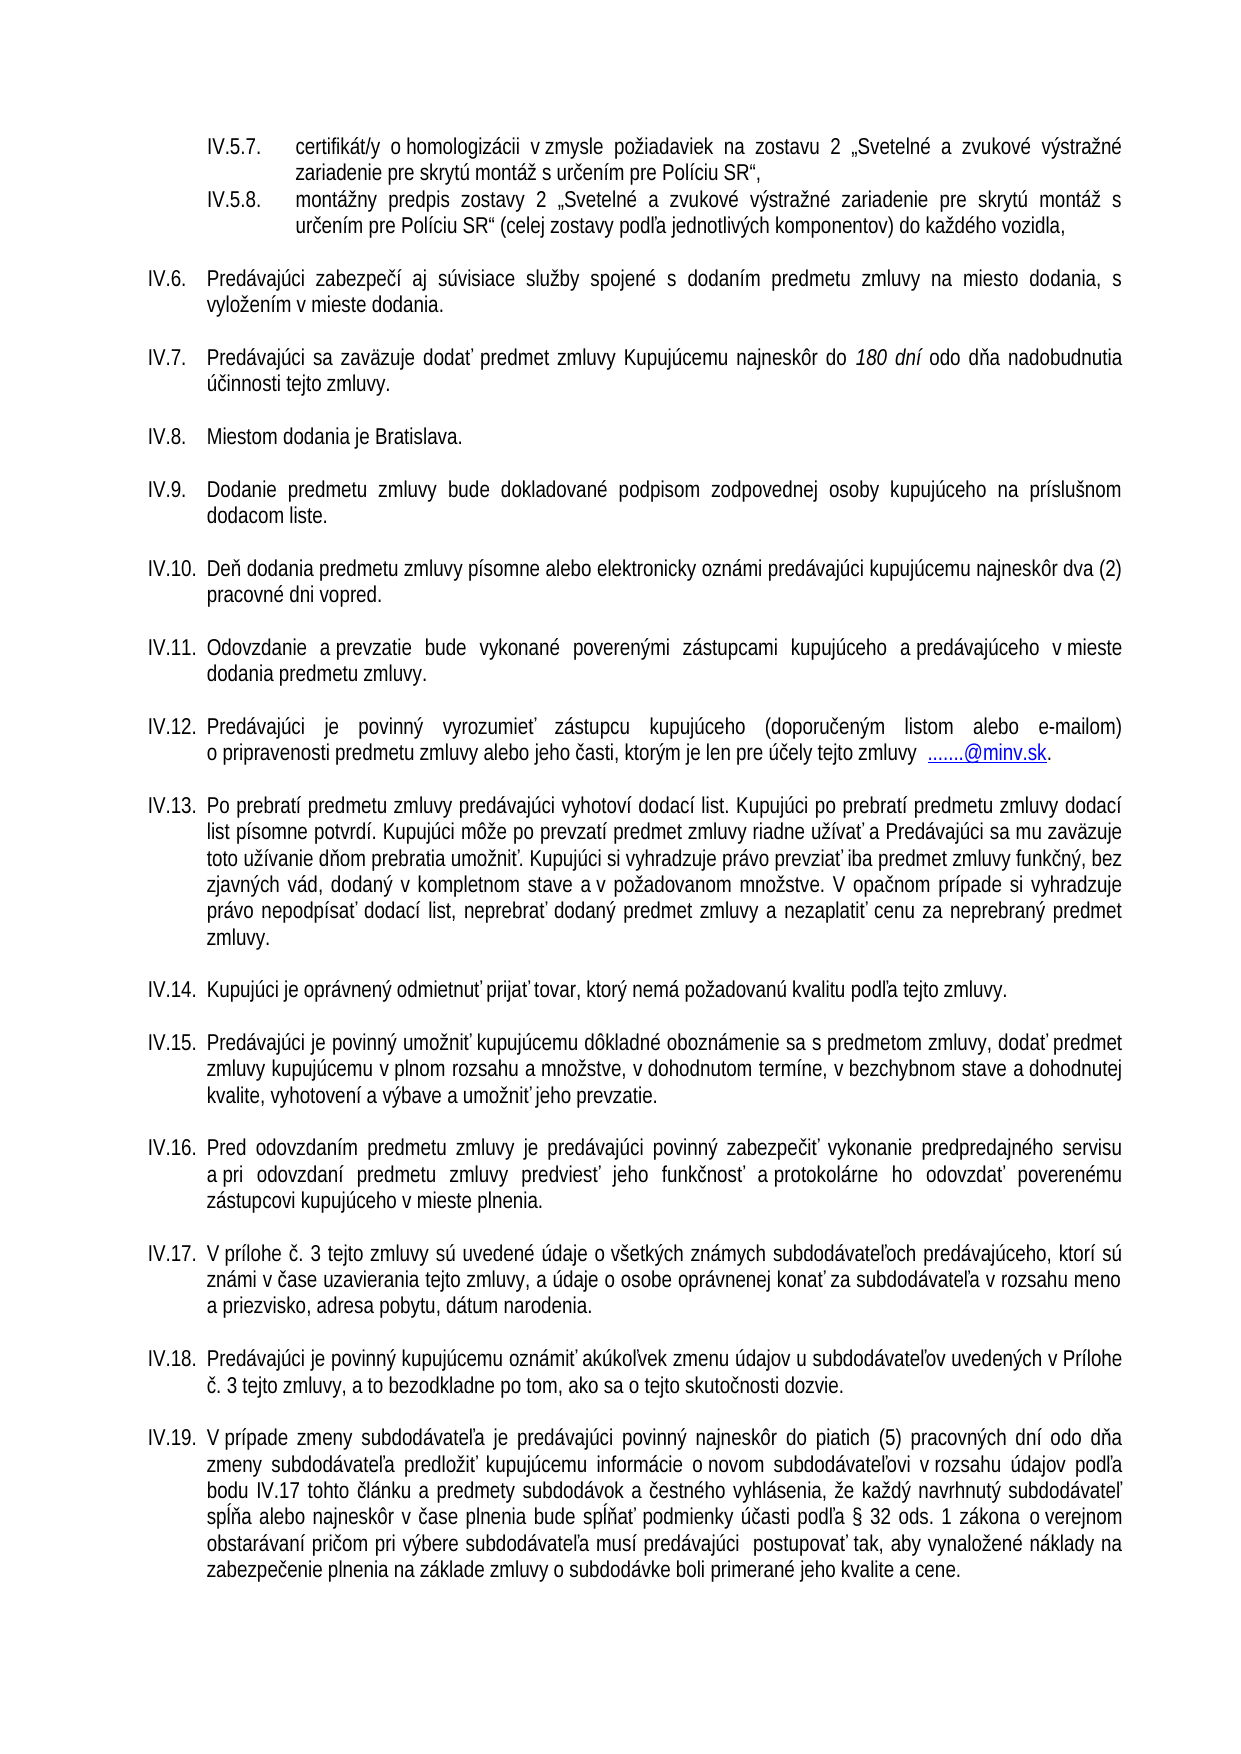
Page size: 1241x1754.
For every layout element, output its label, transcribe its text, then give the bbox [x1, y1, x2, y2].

list V prílohe č. 3 tejto zmluvy sú uvedené údaje o všetkých známych subdodávateľoch predávajúceho, ktorí sú známi v čase uzavierania tejto zmluvy, a údaje o osobe oprávnenej konať za subdodávateľa v rozsahu meno a priezvisko, adresa pobytu, dátum narodenia. [148, 1240, 1122, 1319]
list Predávajúci zabezpečí aj súvisiace služby spojené s dodaním predmetu zmluvy na miesto dodania, s vyložením v mieste dodania. [148, 265, 1122, 317]
list Miestom dodania je Bratislava. [148, 423, 1122, 449]
list Kupujúci je oprávnený odmietnuť prijať tovar, ktorý nemá požadovanú kvalitu podľa tejto zmluvy. [148, 976, 1122, 1003]
list Predávajúci je povinný vyrozumieť zástupcu kupujúceho (doporučeným listom alebo e-mailom) o pripravenosti predmetu zmluvy alebo jeho časti, ktorým je len pre účely tejto zmluvy .......@minv.sk. [148, 713, 1122, 765]
list Po prebratí predmetu zmluvy predávajúci vyhotoví dodací list. Kupujúci po prebratí predmetu zmluvy dodací list písomne potvrdí. Kupujúci môže po prevzatí predmet zmluvy riadne užívať a Predávajúci sa mu zaväzuje toto užívanie dňom prebratia umožniť. Kupujúci si vyhradzuje právo prevziať iba predmet zmluvy funkčný, bez zjavných vád, dodaný v kompletnom stave a v požadovanom množstve. V opačnom prípade si vyhradzuje právo nepodpísať dodací list, neprebrať dodaný predmet zmluvy a nezaplatiť cenu za neprebraný predmet zmluvy. [148, 792, 1122, 950]
list Dodanie predmetu zmluvy bude dokladované podpisom zodpovednej osoby kupujúceho na príslušnom dodacom liste. [148, 476, 1122, 528]
list V prípade zmeny subdodávateľa je predávajúci povinný najneskôr do piatich (5) pracovných dní odo dňa zmeny subdodávateľa predložiť kupujúcemu informácie o novom subdodávateľovi v rozsahu údajov podľa bodu 4.17 tohto článku a predmety subdodávok a čestného vyhlásenia, že každý navrhnutý subdodávateľ spĺňa alebo najneskôr v čase plnenia bude spĺňať podmienky účasti podľa § 32 ods. 1 zákona o verejnom obstarávaní pričom pri výbere subdodávateľa musí predávajúci postupovať tak, aby vynaložené náklady na zabezpečenie plnenia na základe zmluvy o subdodávke boli primerané jeho kvalite a cene. [148, 1424, 1122, 1582]
list montážny predpis zostavy 2 „Svetelné a zvukové výstražné zariadenie pre skrytú montáž s určením pre Políciu SR“ (celej zostavy podľa jednotlivých komponentov) do každého vozidla, [207, 186, 1122, 238]
list certifikát/y o homologizácii v zmysle požiadaviek na zostavu 2 „Svetelné a zvukové výstražné zariadenie pre skrytú montáž s určením pre Políciu SR“, [207, 133, 1122, 186]
list Deň dodania predmetu zmluvy písomne alebo elektronicky oznámi predávajúci kupujúcemu najneskôr dva (2) pracovné dni vopred. [148, 554, 1122, 607]
list Predávajúci sa zaväzuje dodať predmet zmluvy Kupujúcemu najneskôr do 180 dní odo dňa nadobudnutia účinnosti tejto zmluvy. [148, 344, 1122, 396]
list Predávajúci je povinný kupujúcemu oznámiť akúkoľvek zmenu údajov u subdodávateľov uvedených v Prílohe č. 3 tejto zmluvy, a to bezodkladne po tom, ako sa o tejto skutočnosti dozvie. [148, 1345, 1122, 1398]
list Predávajúci je povinný umožniť kupujúcemu dôkladné oboznámenie sa s predmetom zmluvy, dodať predmet zmluvy kupujúcemu v plnom rozsahu a množstve, v dohodnutom termíne, v bezchybnom stave a dohodnutej kvalite, vyhotovení a výbave a umožniť jeho prevzatie. [148, 1029, 1122, 1108]
list Pred odovzdaním predmetu zmluvy je predávajúci povinný zabezpečiť vykonanie predpredajného servisu a pri odovzdaní predmetu zmluvy predviesť jeho funkčnosť a protokolárne ho odovzdať poverenému zástupcovi kupujúceho v mieste plnenia. [148, 1134, 1122, 1213]
list Odovzdanie a prevzatie bude vykonané poverenými zástupcami kupujúceho a predávajúceho v mieste dodania predmetu zmluvy. [148, 634, 1122, 686]
